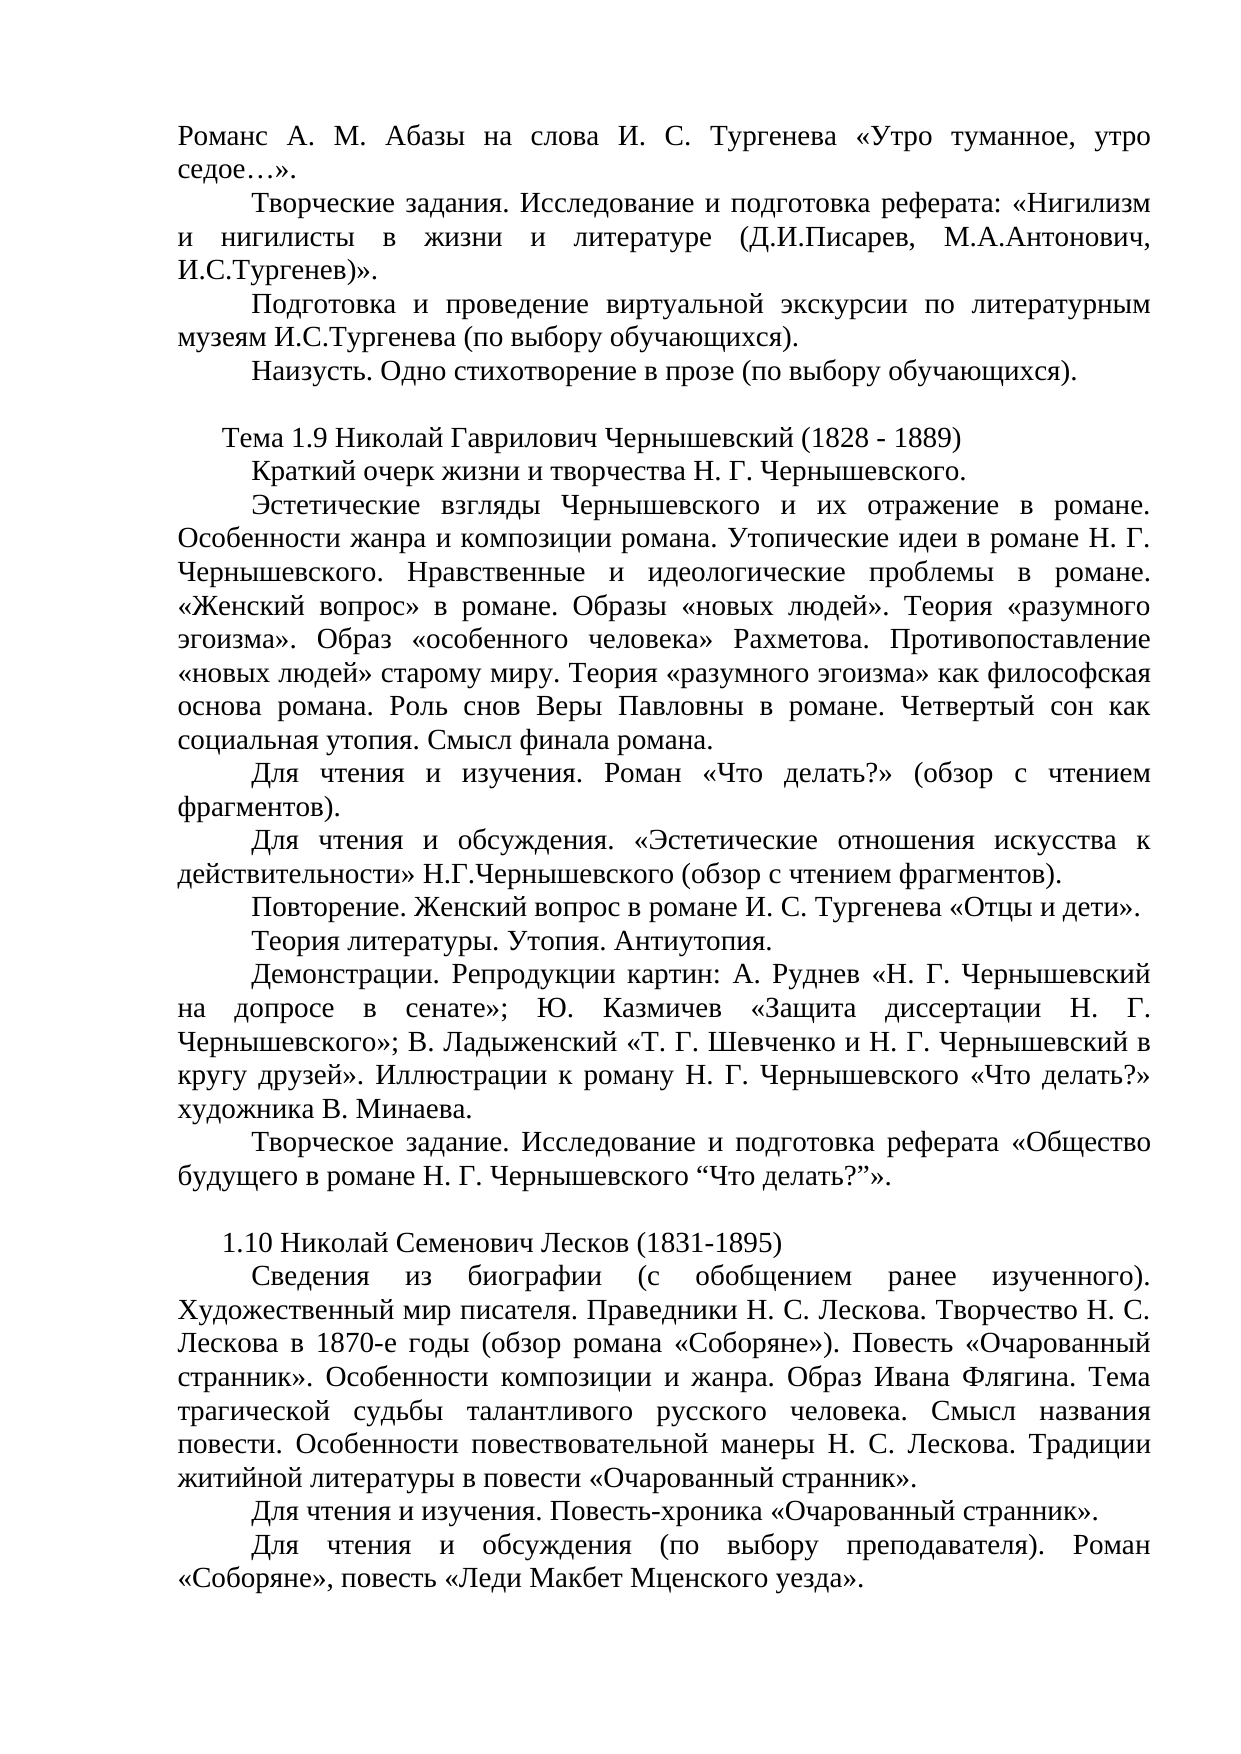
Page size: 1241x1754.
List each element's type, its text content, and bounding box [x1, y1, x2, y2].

text Творческое задание. Исследование и подготовка реферата «Общество будущего в романе Н. Г. Чернышевского “Что делать?”». [177, 1124, 1152, 1191]
text Повторение. Женский вопрос в романе И. С. Тургенева «Отцы и дети». [177, 889, 1152, 923]
text Творческие задания. Исследование и подготовка реферата: «Нигилизм и нигилисты в жизни и литературе (Д.И.Писарев, М.А.Антонович, И.С.Тургенев)». [177, 185, 1152, 286]
text Для чтения и обсуждения. «Эстетические отношения искусства к действительности» Н.Г.Чернышевского (обзор с чтением фрагментов). [177, 822, 1152, 889]
text Для чтения и обсуждения (по выбору преподавателя). Роман «Соборяне», повесть «Леди Макбет Мценского уезда». [177, 1527, 1152, 1594]
text Подготовка и проведение виртуальной экскурсии по литературным музеям И.С.Тургенева (по выбору обучающихся). [177, 286, 1152, 353]
text Для чтения и изучения. Роман «Что делать?» (обзор с чтением фрагментов). [177, 755, 1152, 822]
text Демонстрации. Репродукции картин: А. Руднев «Н. Г. Чернышевский на допросе в сенате»; Ю. Казмичев «Защита диссертации Н. Г. Чернышевского»; В. Ладыженский «Т. Г. Шевченко и Н. Г. Чернышевский в кругу друзей». Иллюстрации к роману Н. Г. Чернышевского «Что делать?» художника В. Минаева. [177, 957, 1152, 1124]
text Сведения из биографии (с обобщением ранее изученного). Художественный мир писателя. Праведники Н. С. Лескова. Творчество Н. С. Лескова в 1870-е годы (обзор романа «Соборяне»). Повесть «Очарованный странник». Особенности композиции и жанра. Образ Ивана Флягина. Тема трагической судьбы талантливого русского человека. Смысл названия повести. Особенности повествовательной манеры Н. С. Лескова. Традиции житийной литературы в повести «Очарованный странник». [177, 1258, 1152, 1493]
text Эстетические взгляды Чернышевского и их отражение в романе. Особенности жанра и композиции романа. Утопические идеи в романе Н. Г. Чернышевского. Нравственные и идеологические проблемы в романе. «Женский вопрос» в романе. Образы «новых людей». Теория «разумного эгоизма». Образ «особенного человека» Рахметова. Противопоставление «новых людей» старому миру. Теория «разумного эгоизма» как философская основа романа. Роль снов Веры Павловны в романе. Четвертый сон как социальная утопия. Смысл финала романа. [177, 487, 1152, 755]
text Теория литературы. Утопия. Антиутопия. [177, 923, 1152, 957]
text Тема 1.9 Николай Гаврилович Чернышевский (1828 - 1889) [177, 420, 1152, 453]
text Наизусть. Одно стихотворение в прозе (по выбору обучающихся). [177, 353, 1152, 386]
text Для чтения и изучения. Повесть-хроника «Очарованный странник». [177, 1493, 1152, 1527]
text Краткий очерк жизни и творчества Н. Г. Чернышевского. [177, 453, 1152, 487]
text 1.10 Николай Семенович Лесков (1831-1895) [177, 1225, 1152, 1258]
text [177, 118, 1152, 185]
